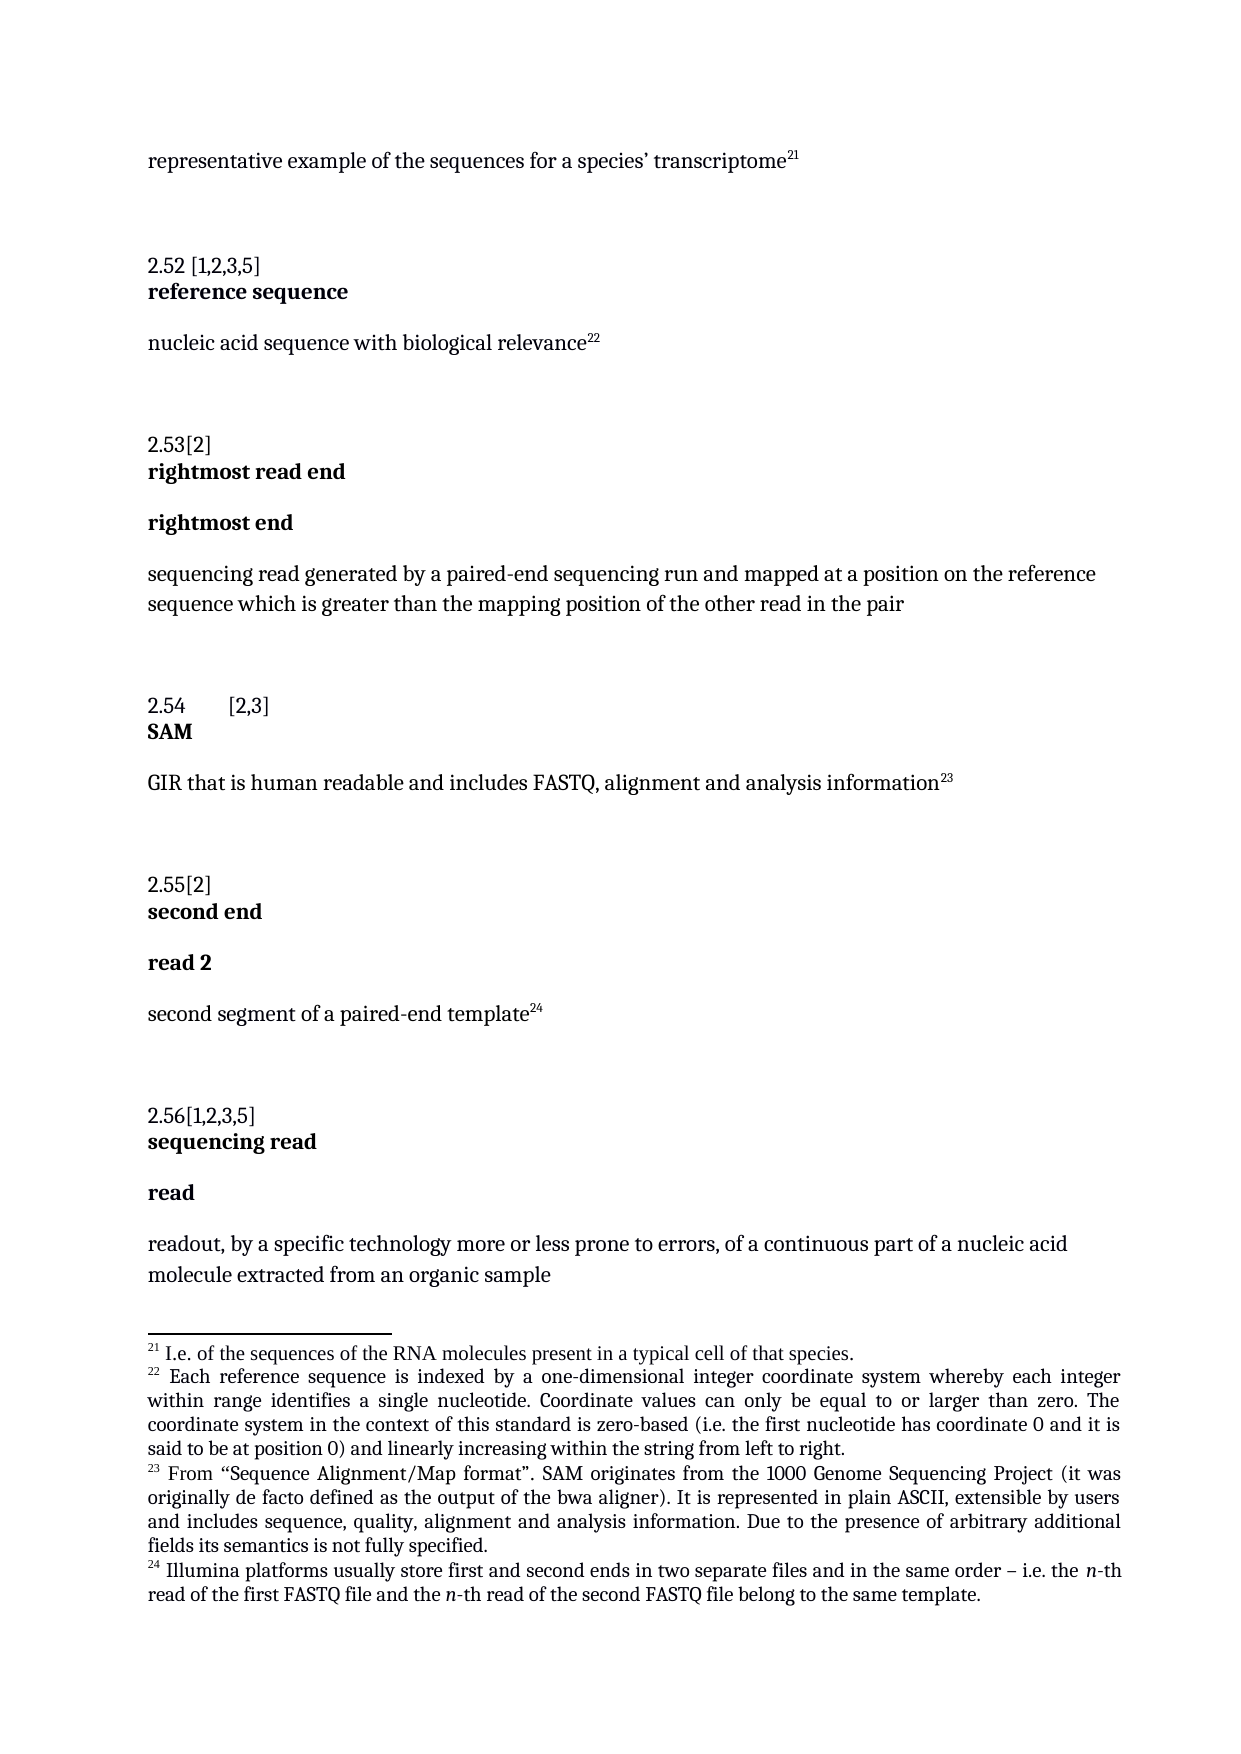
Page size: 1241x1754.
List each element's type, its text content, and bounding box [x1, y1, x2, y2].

list [1,2,3,5] [148, 1103, 1122, 1129]
text read [148, 1180, 1122, 1207]
text read 2 [148, 950, 1122, 976]
text rightmost read end [148, 458, 1122, 485]
text readout, by a specific technology more or less prone to errors, of a continuous part of a nucleic acid molecule extracted from an organic sample [148, 1231, 1122, 1288]
text second segment of a paired-end template [148, 1001, 1122, 1027]
list [1,2,3,5] [148, 253, 1122, 279]
list [2] [148, 872, 1122, 899]
text rightmost end [148, 509, 1122, 536]
text representative example of the sequences for a species’ transcriptome [148, 148, 1122, 174]
text reference sequence [148, 279, 1122, 305]
text SAM [148, 719, 1122, 746]
text GIR that is human readable and includes FASTQ, alignment and analysis information [148, 770, 1122, 797]
list [2,3] [148, 693, 1122, 719]
text second end [148, 899, 1122, 925]
text sequencing read generated by a paired-end sequencing run and mapped at a position on the reference sequence which is greater than the mapping position of the other read in the pair [148, 561, 1122, 617]
text sequencing read [148, 1129, 1122, 1156]
text nucleic acid sequence with biological relevance [148, 330, 1122, 356]
list [2] [148, 432, 1122, 458]
